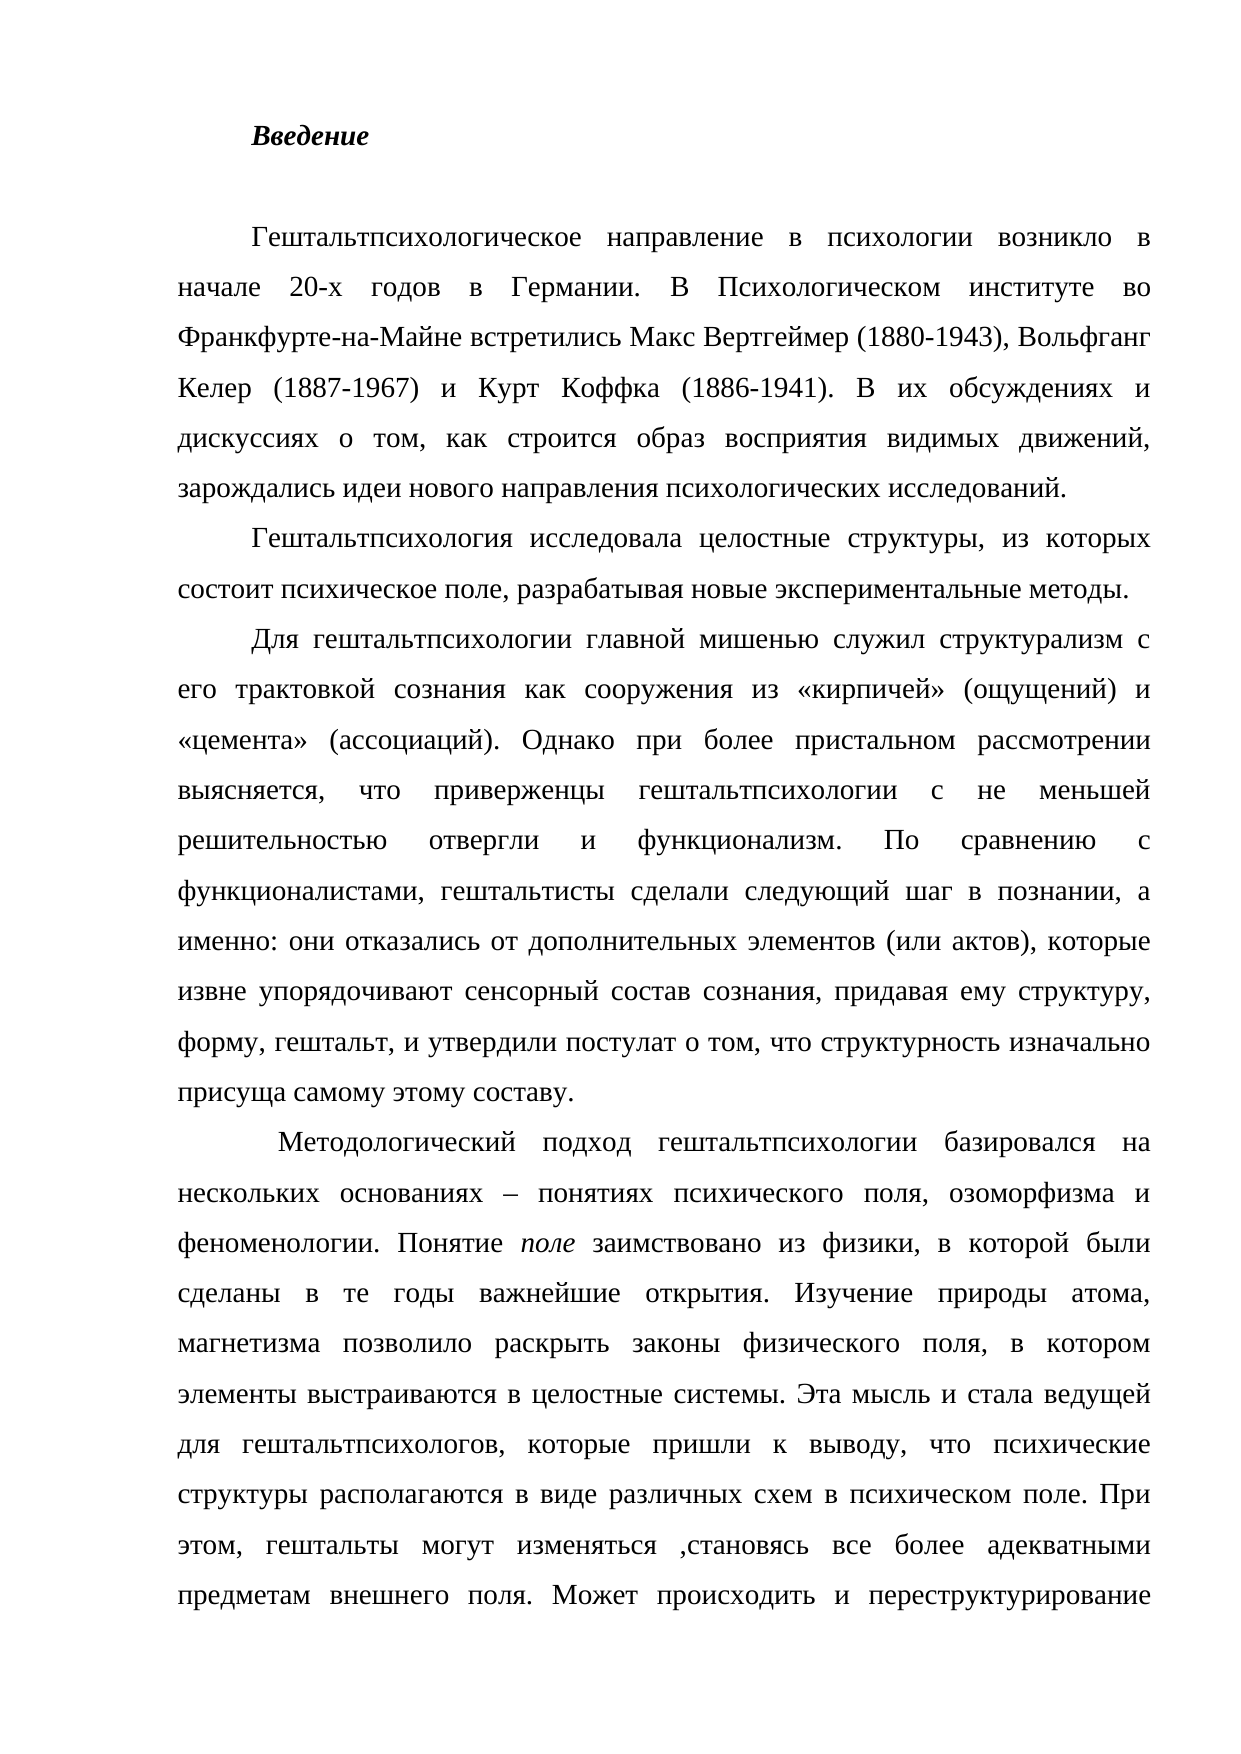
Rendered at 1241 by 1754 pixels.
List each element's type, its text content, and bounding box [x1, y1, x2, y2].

text Гештальтпсихология исследовала целостные структуры, из которых состоит психическое поле, разрабатывая новые экспериментальные методы. [177, 521, 1152, 604]
text Введение [177, 118, 1152, 152]
text Для гештальтпсихологии главной мишенью служил структурализм с его трактовкой сознания как сооружения из «кирпичей» (ощущений) и «цемента» (ассоциаций). Однако при более пристальном рассмотрении выясняется, что приверженцы гештальтпсихологии с не меньшей решительностью отвергли и функционализм. По сравнению с функционалистами, гештальтисты сделали следующий шаг в познании, а именно: они отказались от дополнительных элементов (или актов), которые извне упорядочивают сенсорный состав сознания, придавая ему структуру, форму, гештальт, и утвердили постулат о том, что структурность изначально присуща самому этому составу. [177, 621, 1152, 1108]
text Гештальтпсихологическое направление в психологии возникло в начале 20-х годов в Германии. в Психологическом институте во Франкфурте-на-Майне встретились Макс Вертгеймер (1880-1943), Вольфганг Келер (1887-1967) и Курт Коффка (1886-1941). В их обсуждениях и дискуссиях о том, как строится образ восприятия видимых движений, зарождались идеи нового направления психологических исследований. [177, 219, 1152, 504]
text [177, 1124, 1152, 1611]
